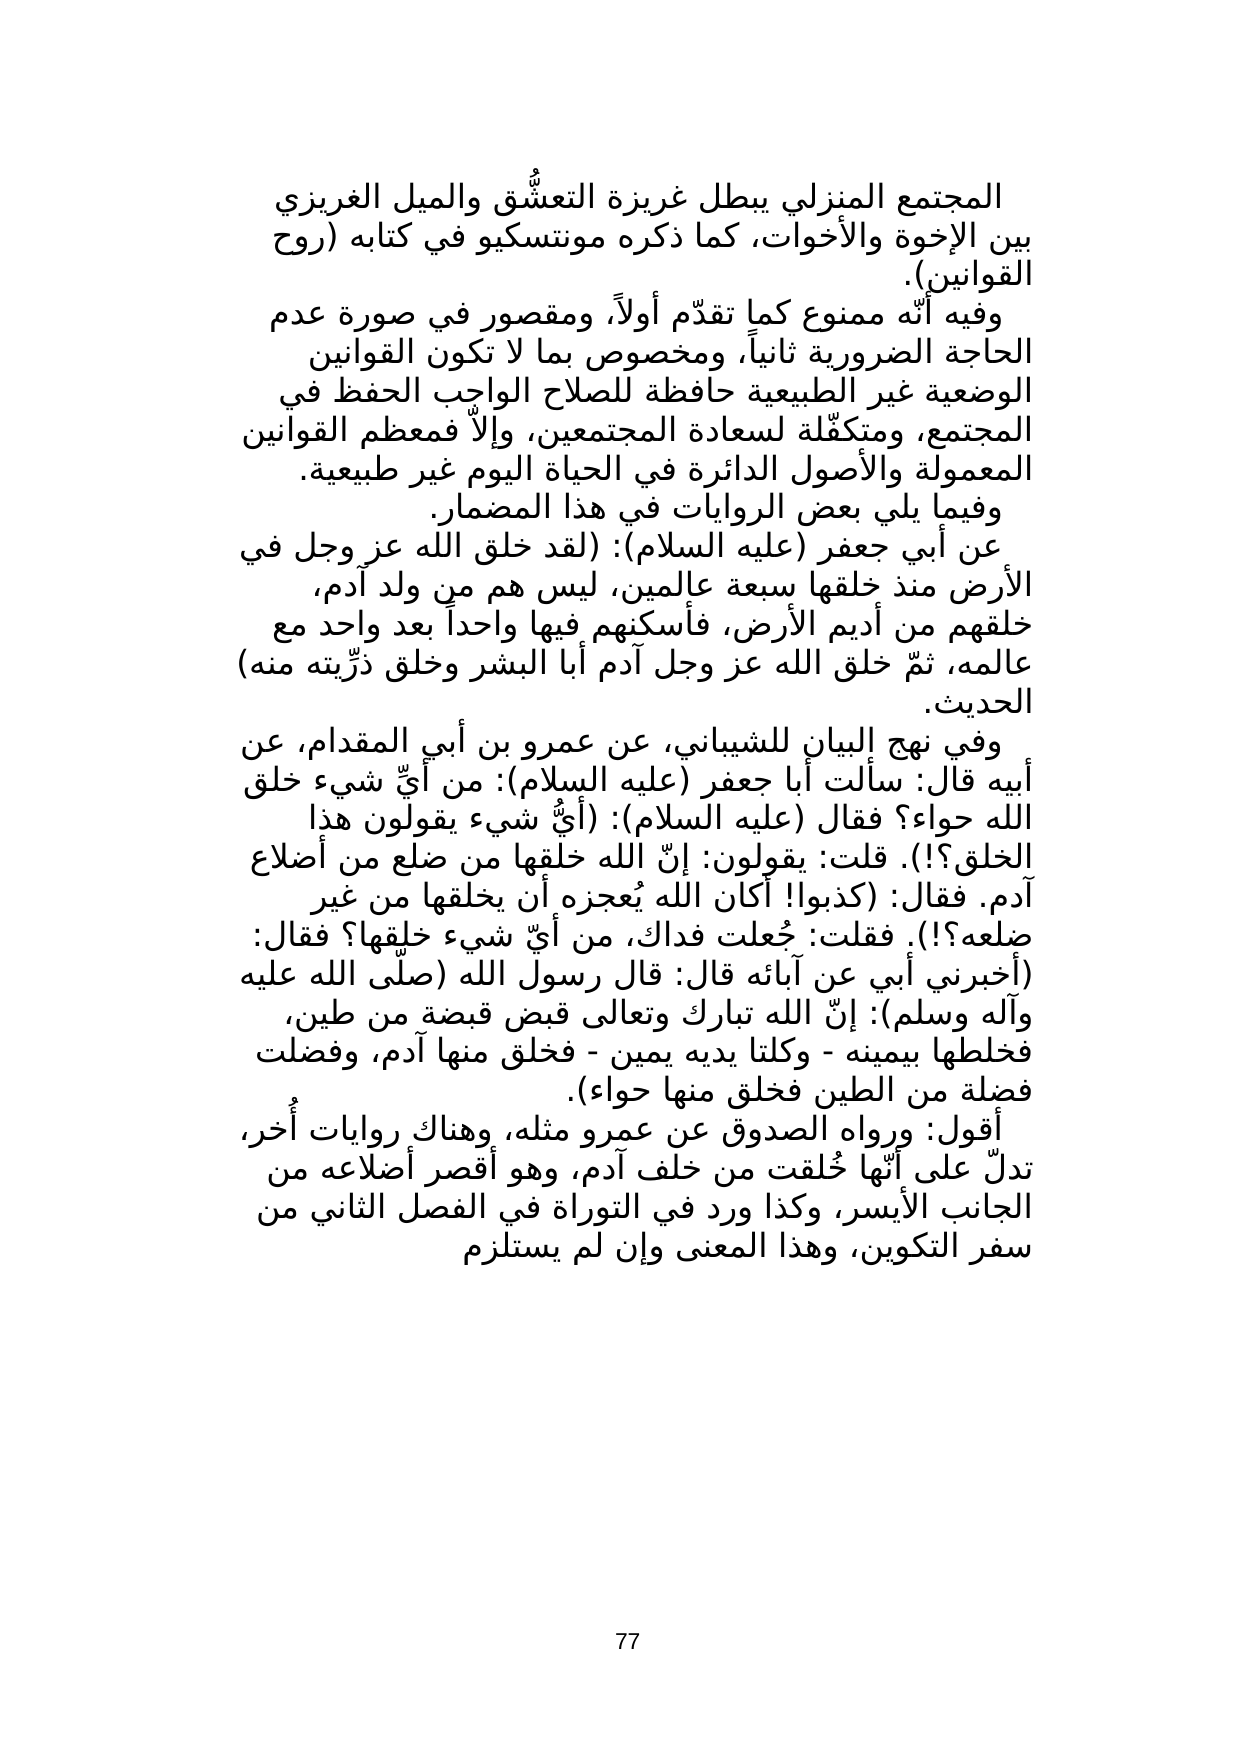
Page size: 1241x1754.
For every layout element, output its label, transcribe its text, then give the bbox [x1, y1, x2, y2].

text أقول: ورواه الصدوق عن عمرو مثله، وهناك روايات أُخر، تدلّ على أنّها خُلقت من خلف آدم، وهو أقصر أضلاعه من الجانب الأيسر، وكذا ورد في التوراة في الفصل الثاني من سفر التكوين، وهذا المعنى وإن لم يستلزم [222, 1110, 1033, 1265]
text وفي نهج البيان للشيباني، عن عمرو بن أبي المقدام، عن أبيه قال: سألت أبا جعفر (عليه السلام): من أيِّ شيء خلق الله حواء؟ فقال (عليه السلام): (أيُّ شيء يقولون هذا الخلق؟!). قلت: يقولون: إنّ الله خلقها من ضلع من أضلاع آدم. فقال: (كذبوا! أكان الله يُعجزه أن يخلقها من غير ضلعه؟!). فقلت: جُعلت فداك، من أيّ شيء خلقها؟ فقال: (أخبرني أبي عن آبائه قال: قال رسول الله (صلّى الله عليه وآله وسلم): إنّ الله تبارك وتعالى قبض قبضة من طين، فخلطها بيمينه - وكلتا يديه يمين - فخلق منها آدم، وفضلت فضلة من الطين فخلق منها حواء). [222, 721, 1033, 1110]
text وفيما يلي بعض الروايات في هذا المضمار. [222, 488, 1033, 527]
text وفيه أنّه ممنوع كما تقدّم أولاً، ومقصور في صورة عدم الحاجة الضرورية ثانياً، ومخصوص بما لا تكون القوانين الوضعية غير الطبيعية حافظة للصلاح الواجب الحفظ في المجتمع، ومتكفّلة لسعادة المجتمعين، وإلاّ فمعظم القوانين المعمولة والأصول الدائرة في الحياة اليوم غير طبيعية. [222, 294, 1033, 488]
text المجتمع المنزلي يبطل غريزة التعشُّق والميل الغريزي بين الإخوة والأخوات، كما ذكره مونتسكيو في كتابه (روح القوانين). [222, 177, 1033, 294]
text عن أبي جعفر (عليه السلام): (لقد خلق الله عز وجل في الأرض منذ خلقها سبعة عالمين، ليس هم من ولد آدم، خلقهم من أديم الأرض، فأسكنهم فيها واحداً بعد واحد مع عالمه، ثمّ خلق الله عز وجل آدم أبا البشر وخلق ذرِّيته منه) الحديث. [222, 527, 1033, 721]
